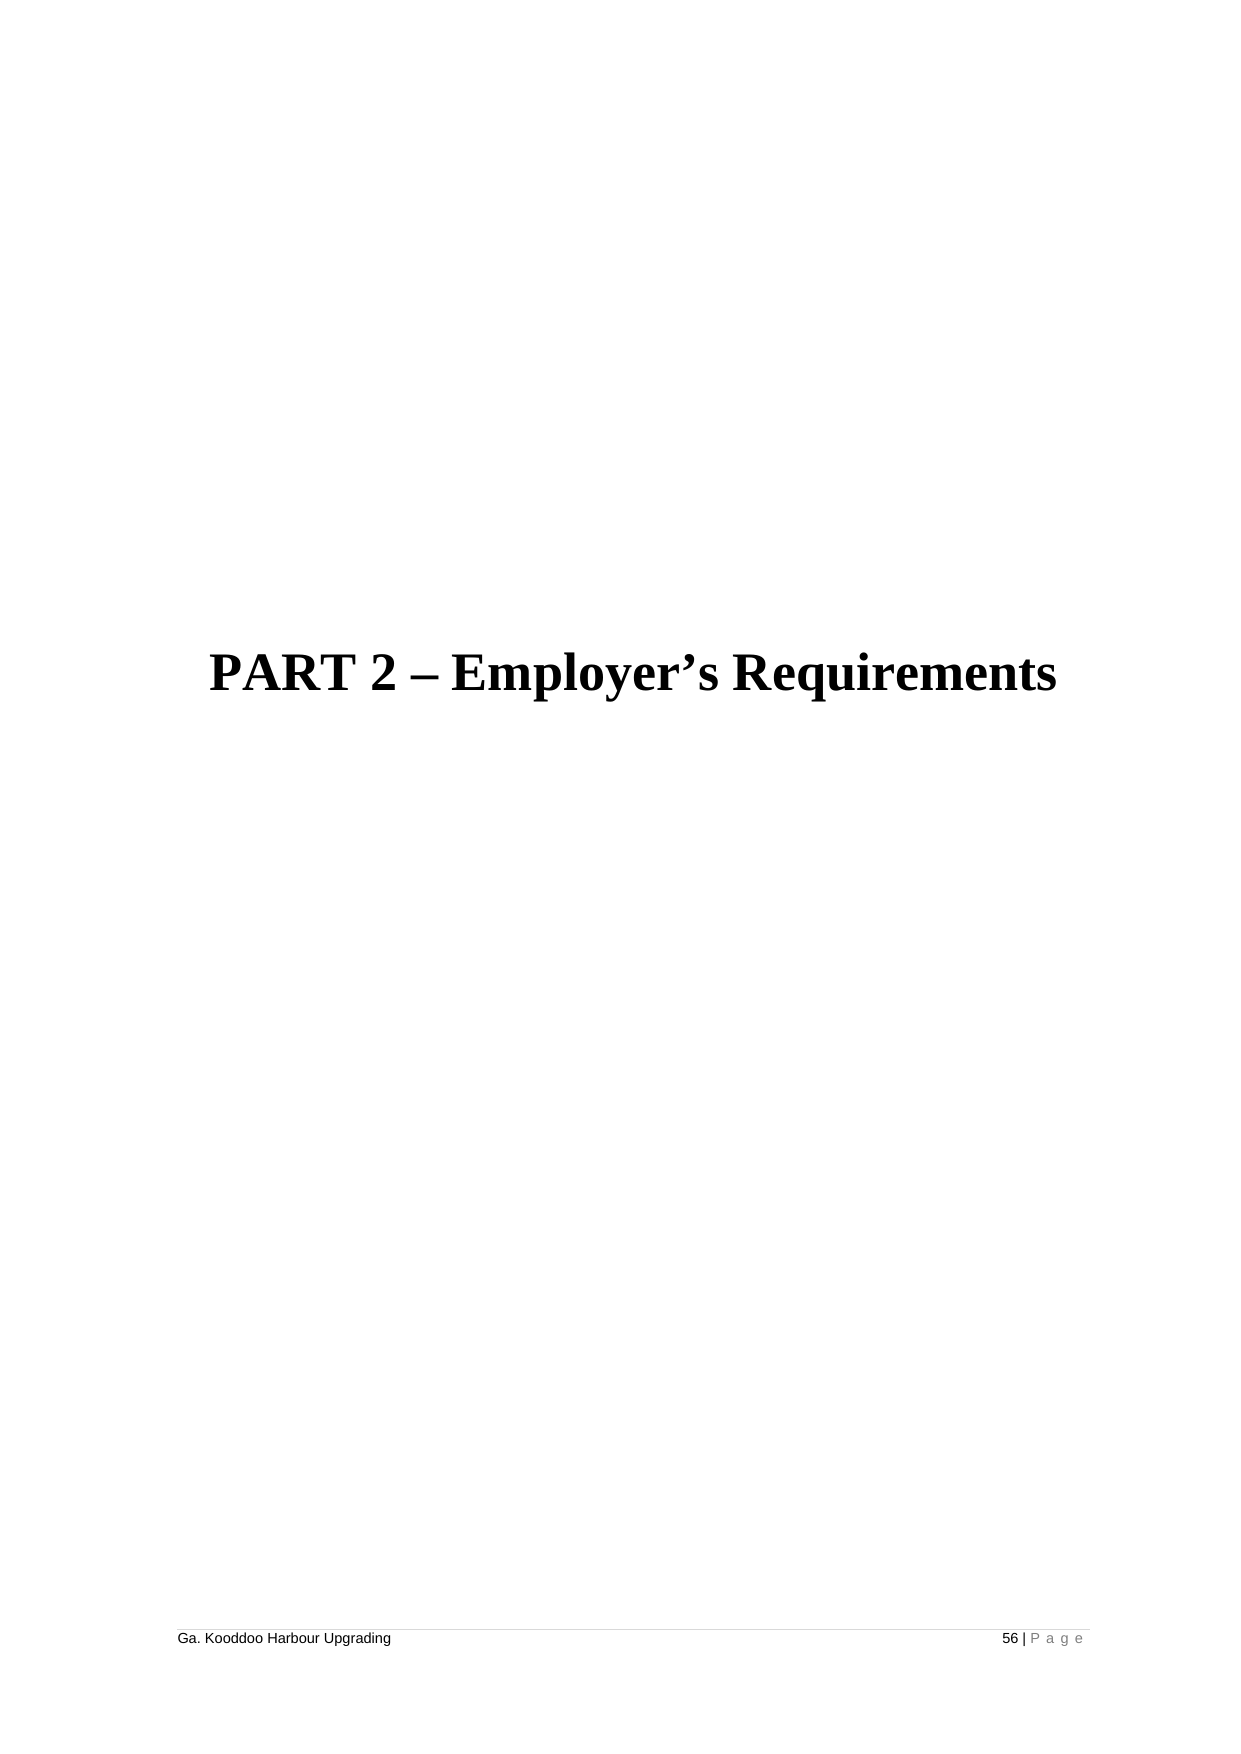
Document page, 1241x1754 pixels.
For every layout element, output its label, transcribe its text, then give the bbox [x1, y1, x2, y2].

text PART 2 – Employer’s Requirements [177, 640, 1090, 702]
